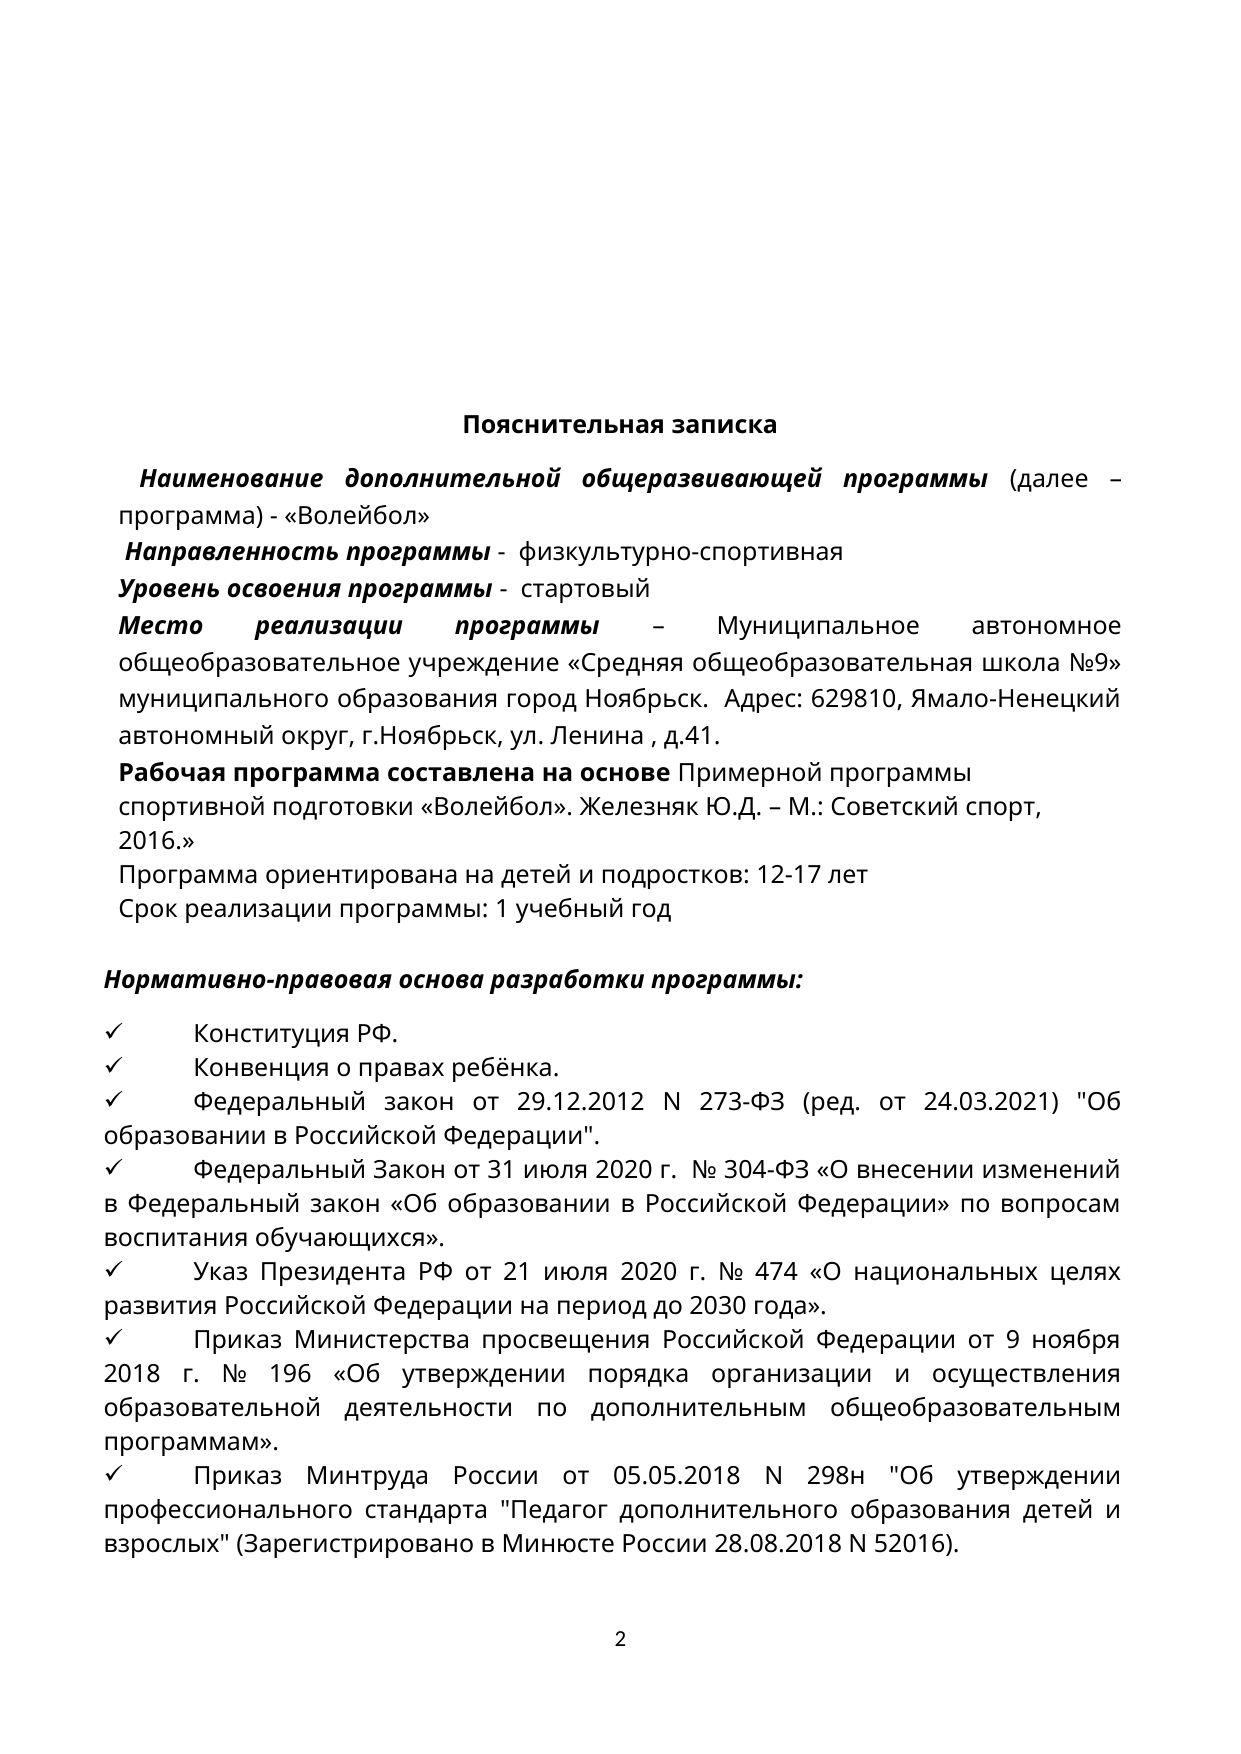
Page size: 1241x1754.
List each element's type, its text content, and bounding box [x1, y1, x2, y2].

text Программа ориентирована на детей и подростков: 12-17 лет [118, 857, 1122, 891]
list Указ Президента РФ от 21 июля 2020 г. № 474 «О национальных целях развития Российской Федерации на период до 2030 года». [103, 1254, 1122, 1322]
list Конвенция о правах ребёнка. [103, 1049, 1122, 1083]
text Наименование дополнительной общеразвивающей программы (далее – программа) - «Волейбол» [118, 461, 1122, 531]
text Нормативно-правовая основа разработки программы: [103, 962, 1122, 996]
title Приказ Минтруда России от 05.05.2018 N 298н "Об утверждении профессионального стандарта "Педагог дополнительного образования детей и взрослых" (Зарегистрировано в Минюсте России 28.08.2018 N 52016). [103, 1458, 1122, 1560]
text Место реализации программы – Муниципальное автономное общеобразовательное учреждение «Средняя общеобразовательная школа №9» муниципального образования город Ноябрьск. Адрес: 629810, Ямало-Ненецкий автономный округ, г.Ноябрьск, ул. Ленина , д.41. [118, 608, 1122, 752]
text Пояснительная записка [118, 407, 1122, 441]
text Рабочая программа составлена на основе Примерной программы спортивной подготовки «Волейбол». Железняк Ю.Д. – М.: Советский спорт, 2016.» [118, 755, 1122, 857]
text Срок реализации программы: 1 учебный год [118, 891, 1122, 925]
list Федеральный закон от 29.12.2012 N 273-ФЗ (ред. от 24.03.2021) "Об образовании в Российской Федерации". [103, 1083, 1122, 1151]
list Конституция РФ. [103, 1015, 1122, 1049]
title Приказ Министерства просвещения Российской Федерации от 9 ноября 2018 г. № 196 «Об утверждении порядка организации и осуществления образовательной деятельности по дополнительным общеобразовательным программам». [103, 1322, 1122, 1458]
text Уровень освоения программы - стартовый [118, 571, 1122, 605]
text Направленность программы - физкультурно-спортивная [118, 534, 1122, 568]
list Федеральный Закон от 31 июля 2020 г. № 304-ФЗ «О внесении изменений в Федеральный закон «Об образовании в Российской Федерации» по вопросам воспитания обучающихся». [103, 1151, 1122, 1254]
